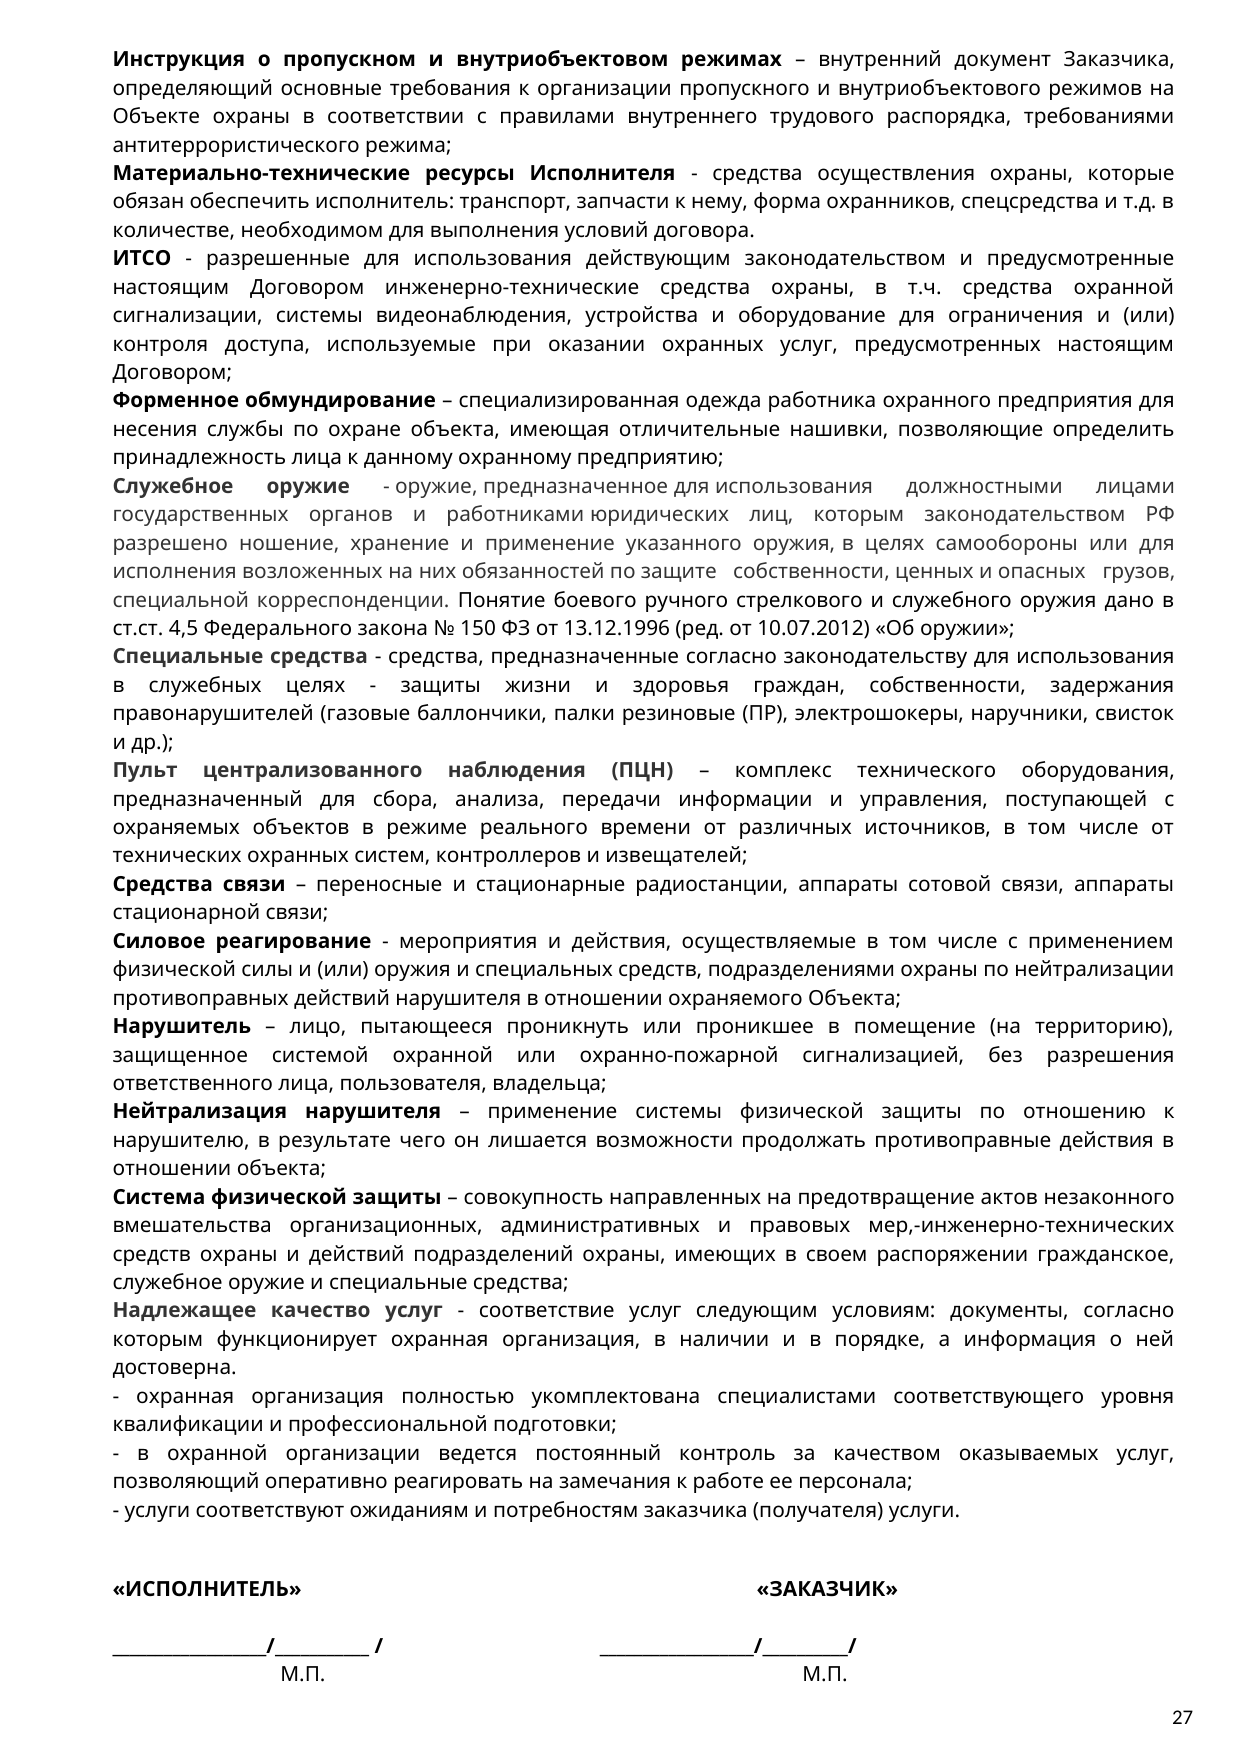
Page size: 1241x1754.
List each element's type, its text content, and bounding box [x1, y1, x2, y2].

text Материально-технические ресурсы Исполнителя - средства осуществления охраны, которые обязан обеспечить исполнитель: транспорт, запчасти к нему, форма охранников, спецсредства и т.д. в количестве, необходимом для выполнения условий договора. [112, 158, 1175, 243]
text - охранная организация полностью укомплектована специалистами соответствующего уровня квалификации и профессиональной подготовки; [112, 1381, 1175, 1438]
text М.П. М.П. [112, 1659, 1193, 1688]
text Надлежащее качество услуг - соответствие услуг следующим условиям: документы, согласно которым функционирует охранная организация, в наличии и в порядке, а информация о ней достоверна. [112, 1296, 1175, 1381]
text - услуги соответствуют ожиданиям и потребностям заказчика (получателя) услуги. [112, 1495, 1175, 1523]
text Силовое реагирование - мероприятия и действия, осуществляемые в том числе с применением физической силы и (или) оружия и специальных средств, подразделениями охраны по нейтрализации противоправных действий нарушителя в отношении охраняемого Объекта; [112, 926, 1175, 1011]
text Нарушитель – лицо, пытающееся проникнуть или проникшее в помещение (на территорию), защищенное системой охранной или охранно-пожарной сигнализацией, без разрешения ответственного лица, пользователя, владельца; [112, 1011, 1175, 1097]
text Средства связи – переносные и стационарные радиостанции, аппараты сотовой связи, аппараты стационарной связи; [112, 869, 1175, 926]
text «ИСПОЛНИТЕЛЬ» «ЗАКАЗЧИК» [112, 1574, 1193, 1602]
text Форменное обмундирование – специализированная одежда работника охранного предприятия для несения службы по охране объекта, имеющая отличительные нашивки, позволяющие определить принадлежность лица к данному охранному предприятию; [112, 386, 1175, 471]
text Специальные средства - средства, предназначенные согласно законодательству для использования в служебных целях - защиты жизни и здоровья граждан, собственности, задержания правонарушителей (газовые баллончики, палки резиновые (ПР), электрошокеры, наручники, свисток и др.); [112, 642, 1175, 755]
text Система физической защиты – совокупность направленных на предотвращение актов незаконного вмешательства организационных, административных и правовых мер,-инженерно-технических средств охраны и действий подразделений охраны, имеющих в своем распоряжении гражданское, служебное оружие и специальные средства; [112, 1182, 1175, 1296]
text ИТСО - разрешенные для использования действующим законодательством и предусмотренные настоящим Договором инженерно-технические средства охраны, в т.ч. средства охранной сигнализации, системы видеонаблюдения, устройства и оборудование для ограничения и (или) контроля доступа, используемые при оказании охранных услуг, предусмотренных настоящим Договором; [112, 243, 1175, 386]
text - в охранной организации ведется постоянный контроль за качеством оказываемых услуг, позволяющий оперативно реагировать на замечания к работе ее персонала; [112, 1438, 1175, 1495]
text Служебное оружие - оружие, предназначенное для использования должностными лицами государственных органов и работниками юридических лиц, которым законодательством РФ разрешено ношение, хранение и применение указанного оружия, в целях самообороны или для исполнения возложенных на них обязанностей по защите собственности, ценных и опасных грузов, специальной корреспонденции. Понятие боевого ручного стрелкового и служебного оружия дано в ст.ст. 4,5 Федерального закона № 150 ФЗ от 13.12.1996 (ред. от 10.07.2012) «Об оружии»; [112, 471, 1175, 642]
text __________________/___________ / __________________/__________/ [112, 1631, 1193, 1659]
text Инструкция о пропускном и внутриобъектовом режимах – внутренний документ Заказчика, определяющий основные требования к организации пропускного и внутриобъектового режимов на Объекте охраны в соответствии с правилами внутреннего трудового распорядка, требованиями антитеррористического режима; [112, 44, 1175, 158]
text Нейтрализация нарушителя – применение системы физической защиты по отношению к нарушителю, в результате чего он лишается возможности продолжать противоправные действия в отношении объекта; [112, 1097, 1175, 1182]
text Пульт централизованного наблюдения (ПЦН) – комплекс технического оборудования, предназначенный для сбора, анализа, передачи информации и управления, поступающей с охраняемых объектов в режиме реального времени от различных источников, в том числе от технических охранных систем, контроллеров и извещателей; [112, 755, 1175, 869]
